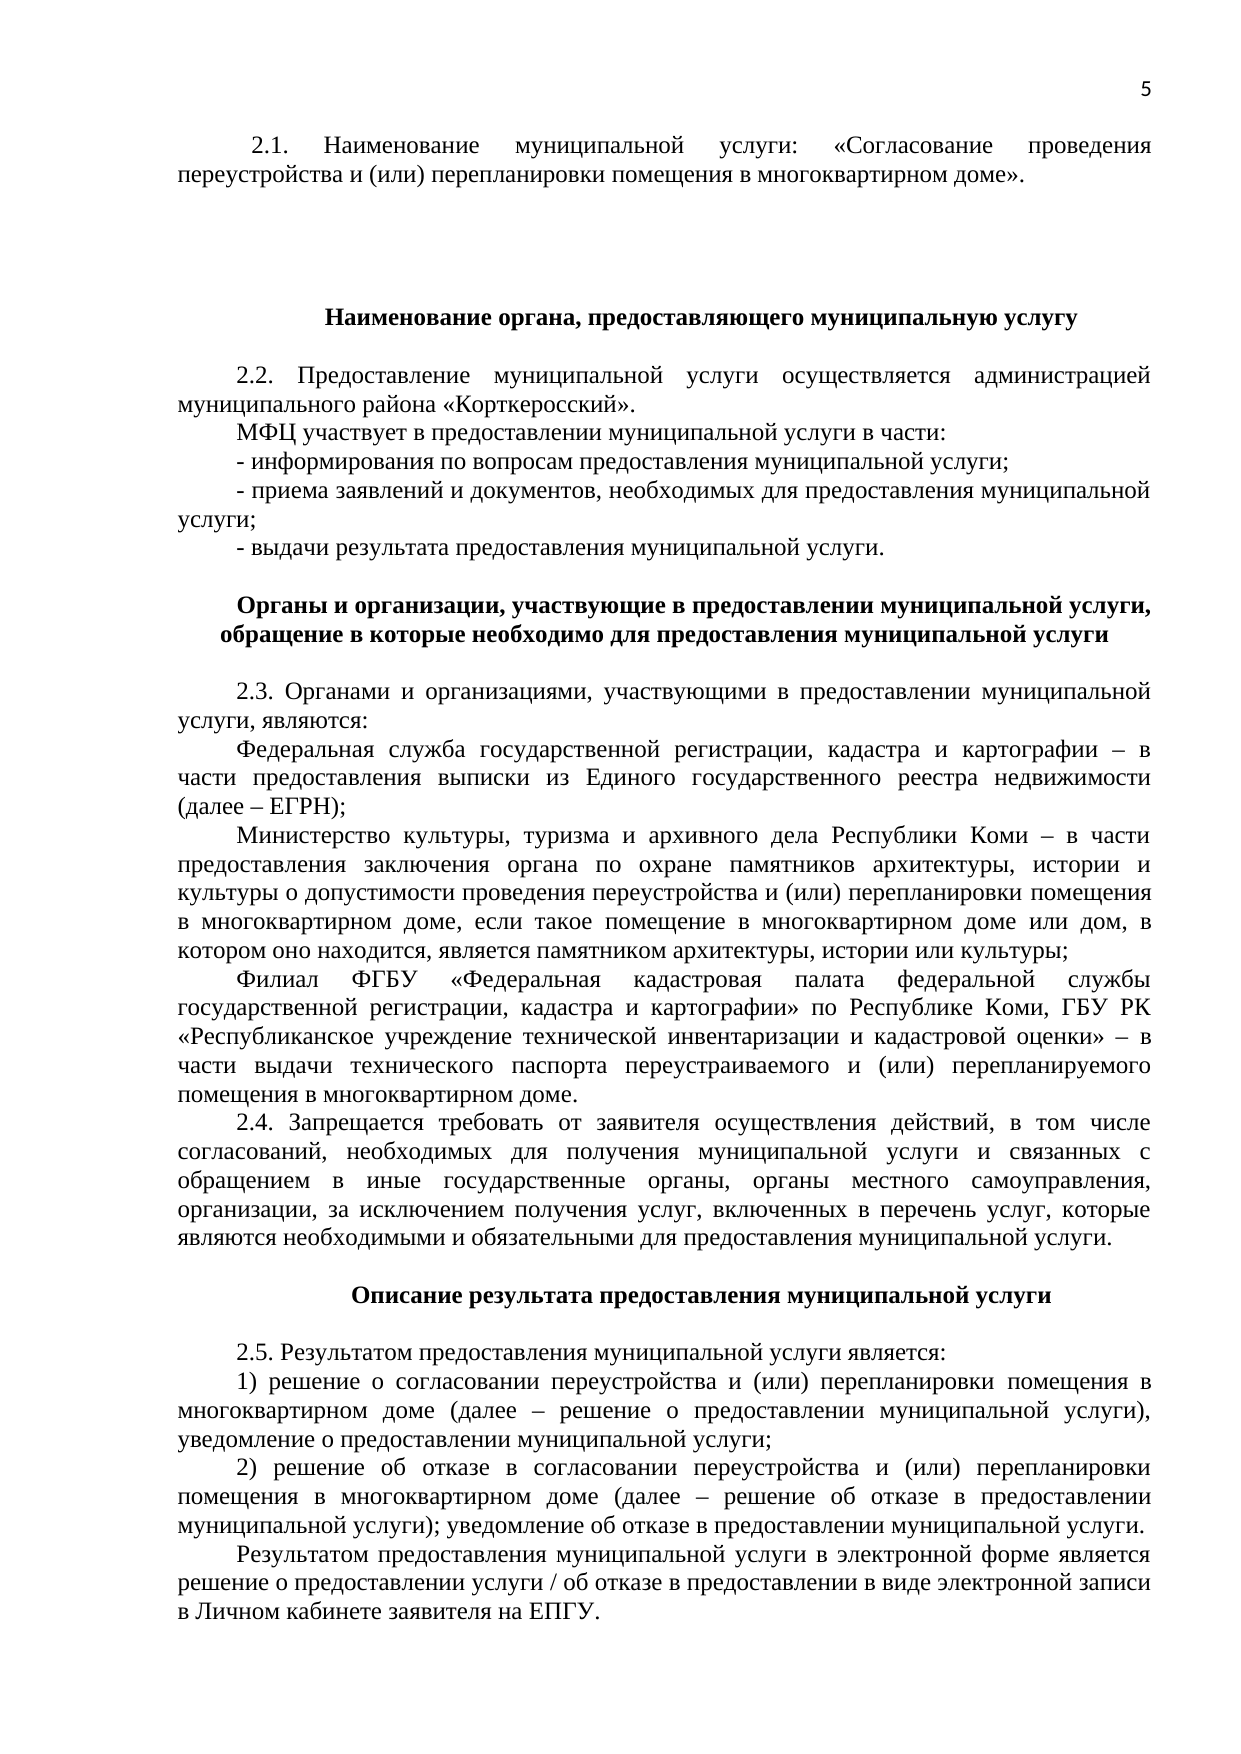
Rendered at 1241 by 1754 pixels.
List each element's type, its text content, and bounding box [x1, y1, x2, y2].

text 2.4. Запрещается требовать от заявителя осуществления действий, в том числе согласований, необходимых для получения муниципальной услуги и связанных с обращением в иные государственные органы, органы местного самоуправления, организации, за исключением получения услуг, включенных в перечень услуг, которые являются необходимыми и обязательными для предоставления муниципальной услуги. [177, 1107, 1152, 1251]
text Органы и организации, участвующие в предоставлении муниципальной услуги, обращение в которые необходимо для предоставления муниципальной услуги [177, 590, 1152, 647]
text Федеральная служба государственной регистрации, кадастра и картографии – в части предоставления выписки из Единого государственного реестра недвижимости (далее – ЕГРН); [177, 734, 1152, 820]
text МФЦ участвует в предоставлении муниципальной услуги в части: [177, 417, 1152, 446]
text Описание результата предоставления муниципальной услуги [177, 1280, 1152, 1309]
text 2.3. Органами и организациями, участвующими в предоставлении муниципальной услуги, являются: [177, 676, 1152, 734]
text 2.1. Наименование муниципальной услуги: «Согласование проведения переустройства и (или) перепланировки помещения в многоквартирном доме». [177, 130, 1152, 187]
text 2) решение об отказе в согласовании переустройства и (или) перепланировки помещения в многоквартирном доме (далее – решение об отказе в предоставлении муниципальной услуги); уведомление об отказе в предоставлении муниципальной услуги. [177, 1452, 1152, 1539]
text - выдачи результата предоставления муниципальной услуги. [177, 532, 1152, 561]
text - информирования по вопросам предоставления муниципальной услуги; [177, 446, 1152, 475]
text 1) решение о согласовании переустройства и (или) перепланировки помещения в многоквартирном доме (далее – решение о предоставлении муниципальной услуги), уведомление о предоставлении муниципальной услуги; [177, 1366, 1152, 1452]
text 2.2. Предоставление муниципальной услуги осуществляется администрацией муниципального района «Корткеросский». [177, 360, 1152, 417]
text - приема заявлений и документов, необходимых для предоставления муниципальной услуги; [177, 475, 1152, 532]
text Министерство культуры, туризма и архивного дела Республики Коми – в части предоставления заключения органа по охране памятников архитектуры, истории и культуры о допустимости проведения переустройства и (или) перепланировки помещения в многоквартирном доме, если такое помещение в многоквартирном доме или дом, в котором оно находится, является памятником архитектуры, истории или культуры; [177, 820, 1152, 964]
text Результатом предоставления муниципальной услуги в электронной форме является решение о предоставлении услуги / об отказе в предоставлении в виде электронной записи в Личном кабинете заявителя на ЕПГУ. [177, 1539, 1152, 1625]
text Наименование органа, предоставляющего муниципальную услугу [177, 302, 1152, 331]
text 2.5. Результатом предоставления муниципальной услуги является: [177, 1337, 1152, 1366]
text Филиал ФГБУ «Федеральная кадастровая палата федеральной службы государственной регистрации, кадастра и картографии» по Республике Коми, ГБУ РК «Республиканское учреждение технической инвентаризации и кадастровой оценки» – в части выдачи технического паспорта переустраиваемого и (или) перепланируемого помещения в многоквартирном доме. [177, 964, 1152, 1107]
